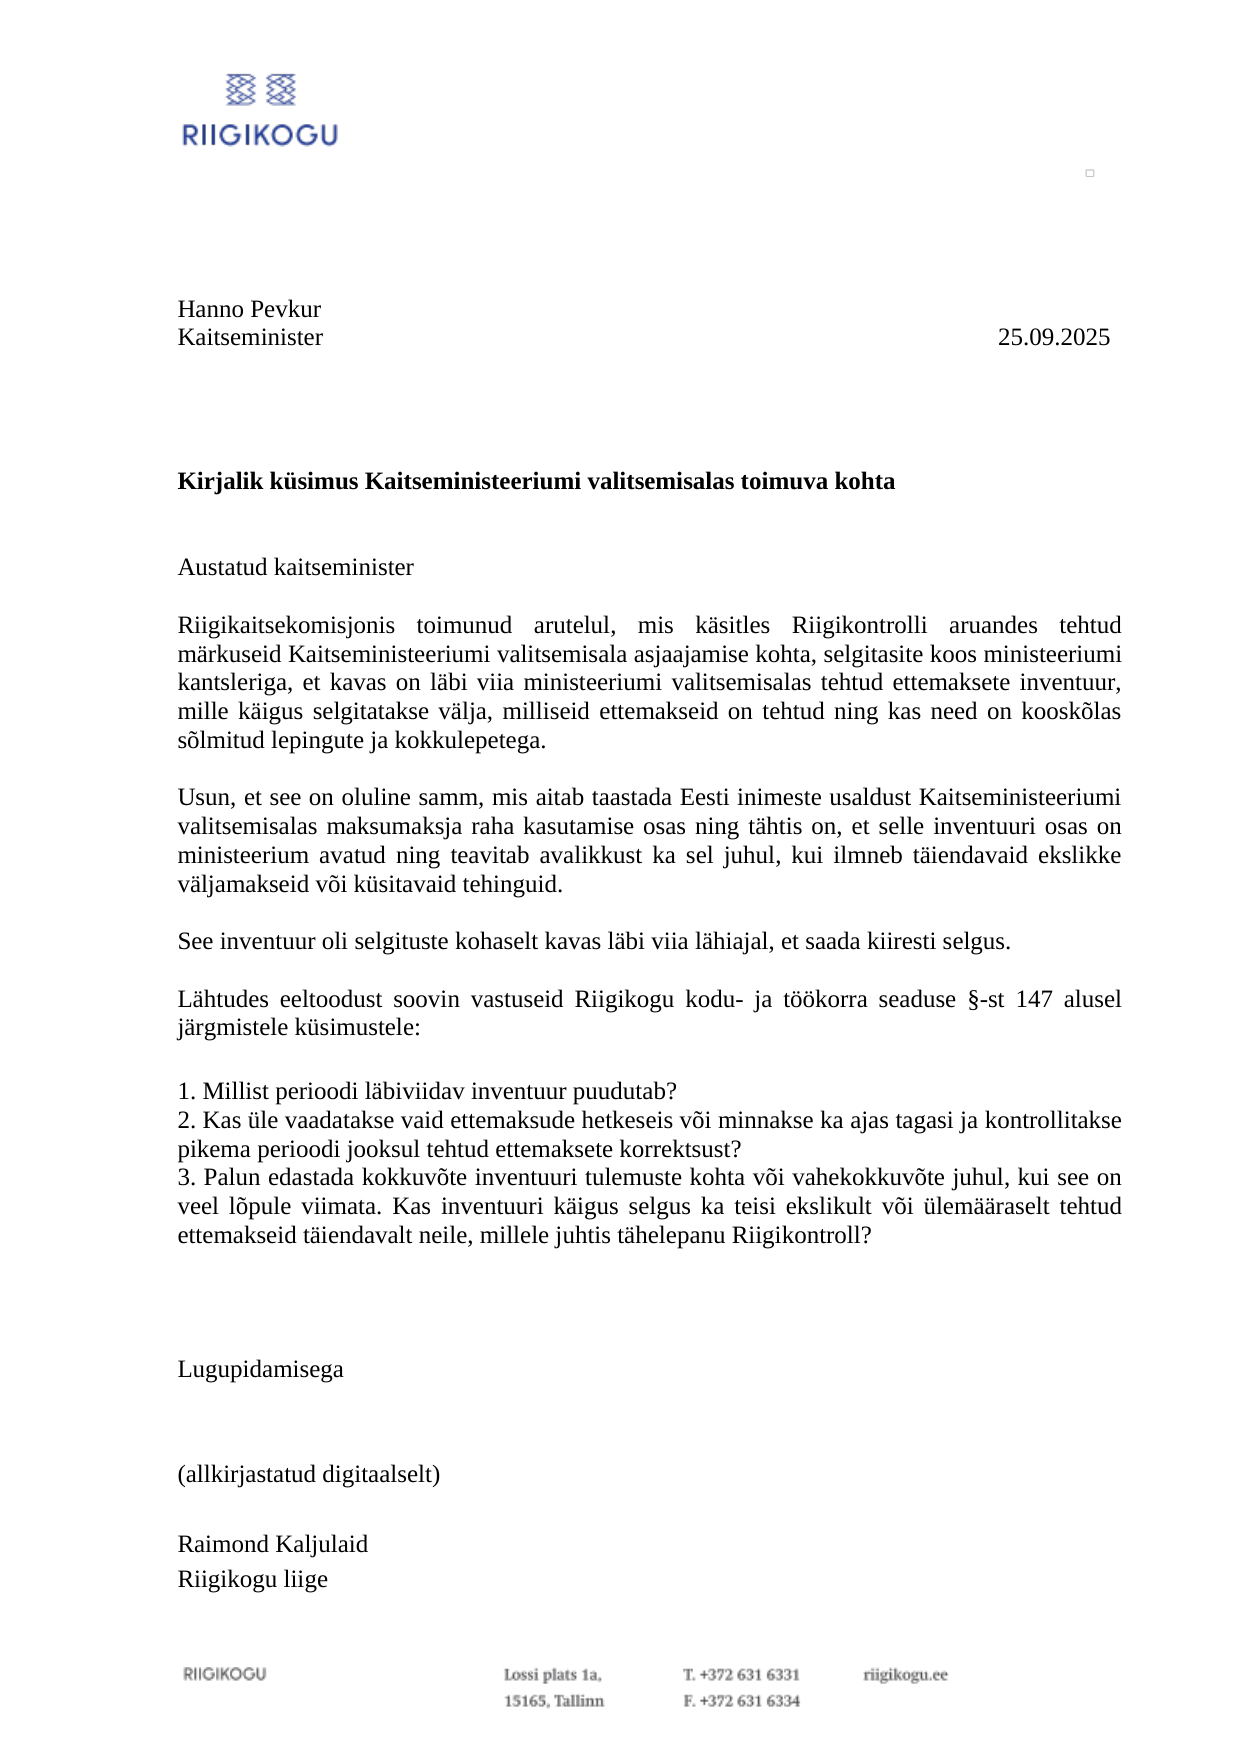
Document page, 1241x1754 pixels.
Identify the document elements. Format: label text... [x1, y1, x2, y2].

text Kirjalik küsimus Kaitseministeeriumi valitsemisalas toimuva kohta [177, 466, 1123, 495]
text See inventuur oli selgituste kohaselt kavas läbi viia lähiajal, et saada kiiresti selgus. [177, 926, 1123, 955]
text 2. Kas üle vaadatakse vaid ettemaksude hetkeseis või minnakse ka ajas tagasi ja kontrollitakse pikema perioodi jooksul tehtud ettemaksete korrektsust? [177, 1105, 1123, 1162]
text 3. Palun edastada kokkuvõte inventuuri tulemuste kohta või vahekokkuvõte juhul, kui see on veel lõpule viimata. Kas inventuuri käigus selgus ka teisi ekslikult või ülemääraselt tehtud ettemakseid täiendavalt neile, millele juhtis tähelepanu Riigikontroll? [177, 1162, 1123, 1249]
text Riigikaitsekomisjonis toimunud arutelul, mis käsitles Riigikontrolli aruandes tehtud märkuseid Kaitseministeeriumi valitsemisala asjaajamise kohta, selgitasite koos ministeeriumi kantsleriga, et kavas on läbi viia ministeeriumi valitsemisalas tehtud ettemaksete inventuur, mille käigus selgitatakse välja, milliseid ettemakseid on tehtud ning kas need on kooskõlas sõlmitud lepingute ja kokkulepetega. [177, 610, 1123, 754]
text 1. Millist perioodi läbiviidav inventuur puudutab? [177, 1076, 1123, 1105]
text Lähtudes eeltoodust soovin vastuseid Riigikogu kodu- ja töökorra seaduse §-st 147 alusel järgmistele küsimustele: [177, 984, 1123, 1041]
text (allkirjastatud digitaalselt) [177, 1459, 1123, 1487]
text Lugupidamisega [177, 1354, 1123, 1382]
text Kaitseminister 25.09.2025 [177, 322, 1123, 351]
text Riigikogu liige [177, 1564, 1123, 1592]
text Raimond Kaljulaid [177, 1529, 1123, 1557]
text Usun, et see on oluline samm, mis aitab taastada Eesti inimeste usaldust Kaitseministeeriumi valitsemisalas maksumaksja raha kasutamise osas ning tähtis on, et selle inventuuri osas on ministeerium avatud ning teavitab avalikkust ka sel juhul, kui ilmneb täiendavaid ekslikke väljamakseid või küsitavaid tehinguid. [177, 782, 1123, 897]
text Hanno Pevkur [177, 130, 1123, 322]
text Austatud kaitseminister [177, 552, 1123, 581]
